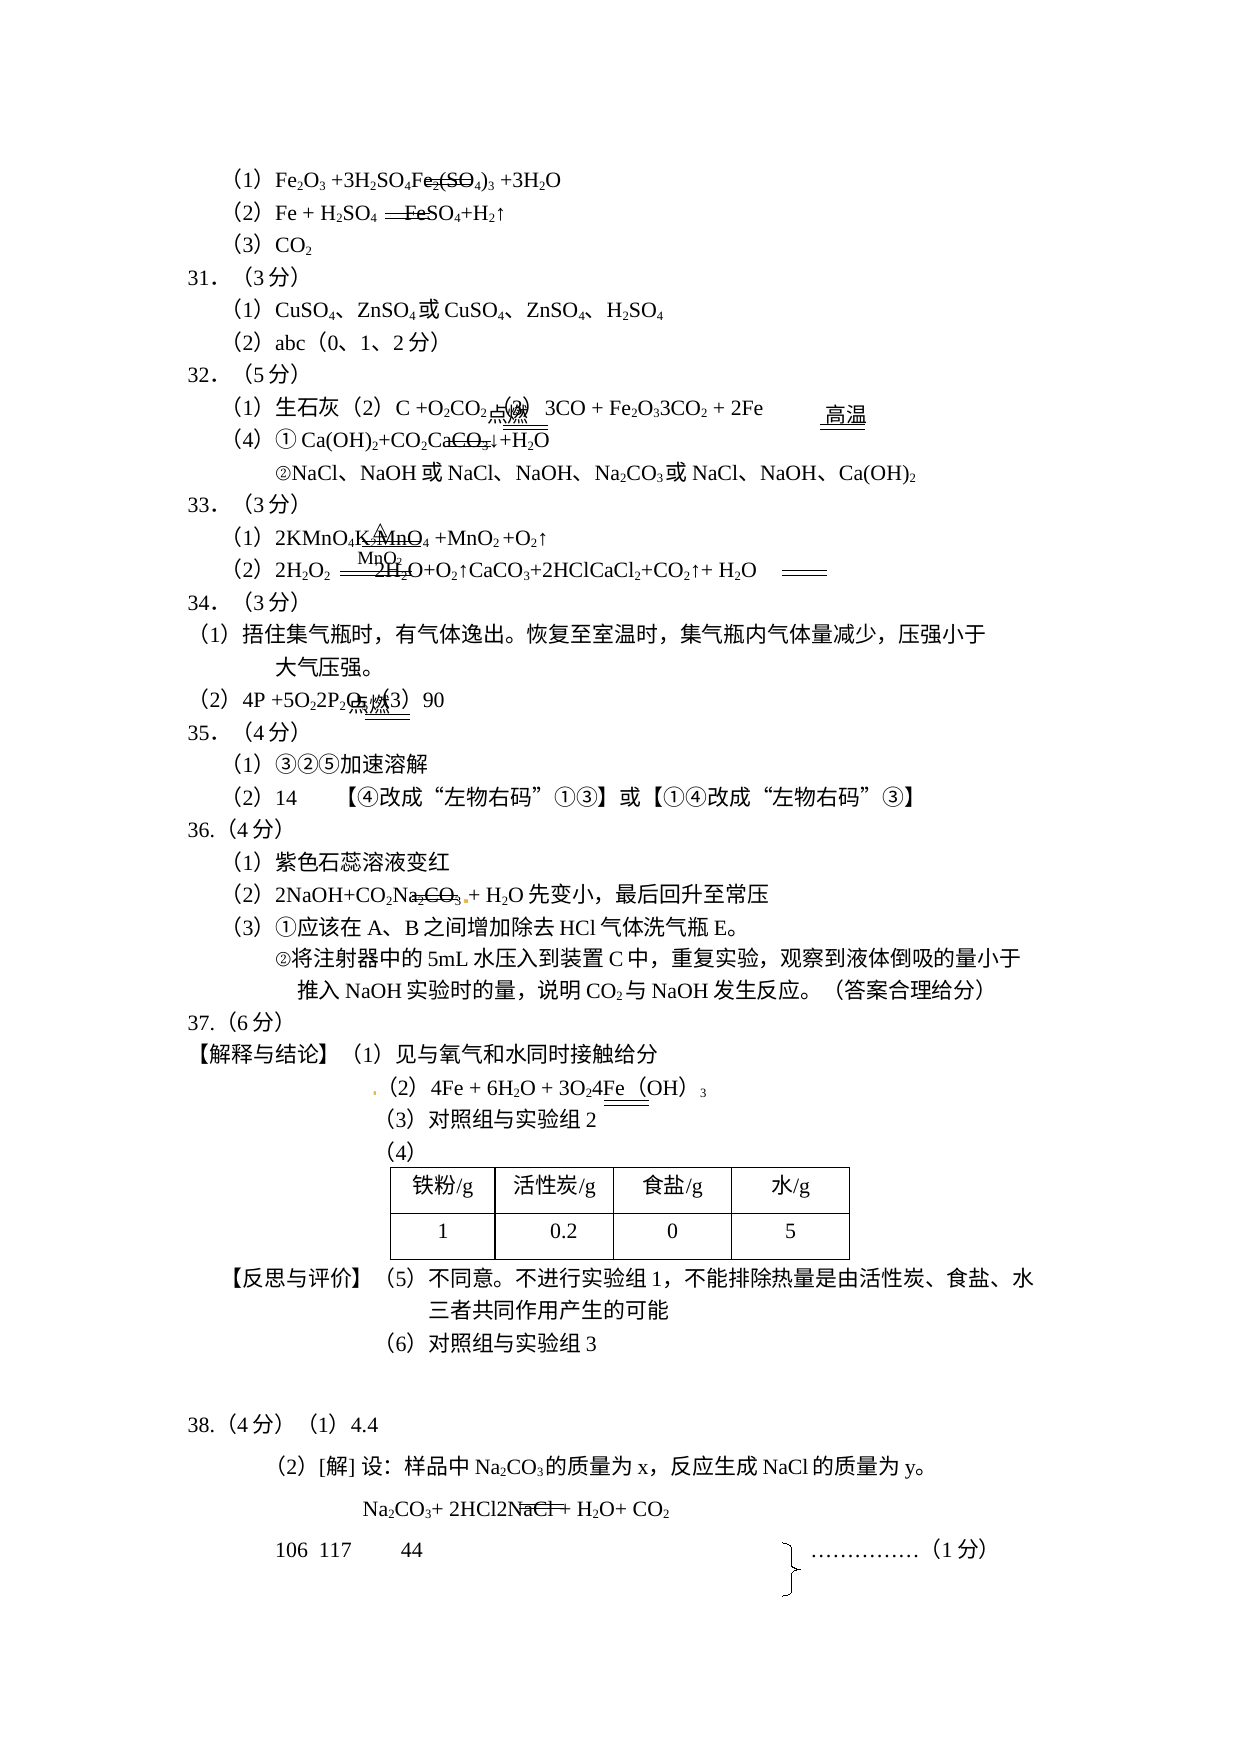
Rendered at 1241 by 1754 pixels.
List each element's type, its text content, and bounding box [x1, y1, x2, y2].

text （1）2KMnO4K2MnO4 +MnO2 +O2↑ [187, 519, 1053, 552]
text 【解释与结论】（1）见与氧气和水同时接触给分 [187, 1037, 1053, 1069]
text （2）4P +5O22P2O5（3）90 [187, 682, 1053, 714]
table_header 铁粉/g [391, 1168, 494, 1213]
text （2）[解] 设：样品中Na2CO3的质量为x，反应生成NaCl的质量为y。 [187, 1441, 1053, 1483]
text （2）14 【④改成“左物右码”①③】或【①④改成“左物右码”③】 [187, 779, 1053, 812]
text 37.（6分） [187, 1004, 1053, 1037]
text （2）2NaOH+CO2Na2CO3 + H2O先变小，最后回升至常压 [187, 877, 1053, 909]
text 33．（3分） [187, 487, 1053, 519]
table_header 水/g [732, 1168, 849, 1213]
text （3）CO2 [187, 227, 1053, 259]
text （1）Fe2O3 +3H2SO4Fe2(SO4)3 +3H2O [187, 162, 1053, 194]
text Na2CO3+ 2HCl2NaCl + H2O+ CO2 [187, 1483, 1053, 1524]
table_cell 1 [391, 1214, 494, 1259]
table_header 食盐/g [614, 1168, 731, 1213]
text （6）对照组与实验组3 [187, 1325, 1053, 1358]
text （1）③②⑤加速溶解 [187, 747, 1053, 779]
text （2）2H2O2 2H2O+O2↑CaCO3+2HClCaCl2+CO2↑+ H2O [187, 552, 1053, 584]
text （3）①应该在A、B之间增加除去HCl气体洗气瓶E。 [187, 909, 1053, 941]
table_cell 0 [614, 1214, 731, 1259]
table_cell 0.2 [496, 1214, 613, 1259]
text （4） [187, 1134, 1053, 1167]
text 大气压强。 [187, 649, 1053, 682]
text 38.（4分）（1）4.4 [187, 1399, 1053, 1441]
text 106 117 44 [187, 1524, 1053, 1566]
text （1）捂住集气瓶时，有气体逸出。恢复至室温时，集气瓶内气体量减少，压强小于 [187, 617, 1053, 649]
text ②NaCl、NaOH或NaCl、NaOH、Na2CO3或NaCl、NaOH、Ca(OH)2 [187, 454, 1053, 487]
text 35．（4分） [187, 714, 1053, 747]
text 34．（3分） [187, 584, 1053, 617]
text （1）生石灰（2）C +O2CO2 （3）3CO + Fe2O33CO2 + 2Fe [187, 389, 1053, 422]
table_header 活性炭/g [496, 1168, 613, 1213]
table_cell 5 [732, 1214, 849, 1259]
text （2）abc（0、1、2分） [187, 324, 1053, 357]
text （4）①Ca(OH)2+CO2CaCO3↓+H2O [187, 422, 1053, 454]
text 36.（4分） [187, 812, 1053, 844]
text 【反思与评价】（5）不同意。不进行实验组1，不能排除热量是由活性炭、食盐、水 [187, 1260, 1053, 1293]
text （1）紫色石蕊溶液变红 [187, 844, 1053, 877]
text 三者共同作用产生的可能 [187, 1293, 1053, 1325]
text ②将注射器中的5mL水压入到装置C中，重复实验，观察到液体倒吸的量小于 [187, 941, 1053, 973]
text 32．（5分） [187, 357, 1053, 389]
text （2）4Fe + 6H2O + 3O24Fe（OH）3 [187, 1069, 1053, 1102]
text （2）Fe + H2SO4 FeSO4+H2↑ [187, 194, 1053, 227]
text （1）CuSO4、ZnSO4或CuSO4、ZnSO4、H2SO4 [187, 292, 1053, 324]
text 推入NaOH实验时的量，说明CO2与NaOH发生反应。（答案合理给分） [187, 973, 1053, 1004]
text （3）对照组与实验组2 [187, 1102, 1053, 1134]
text 31．（3分） [187, 259, 1053, 292]
